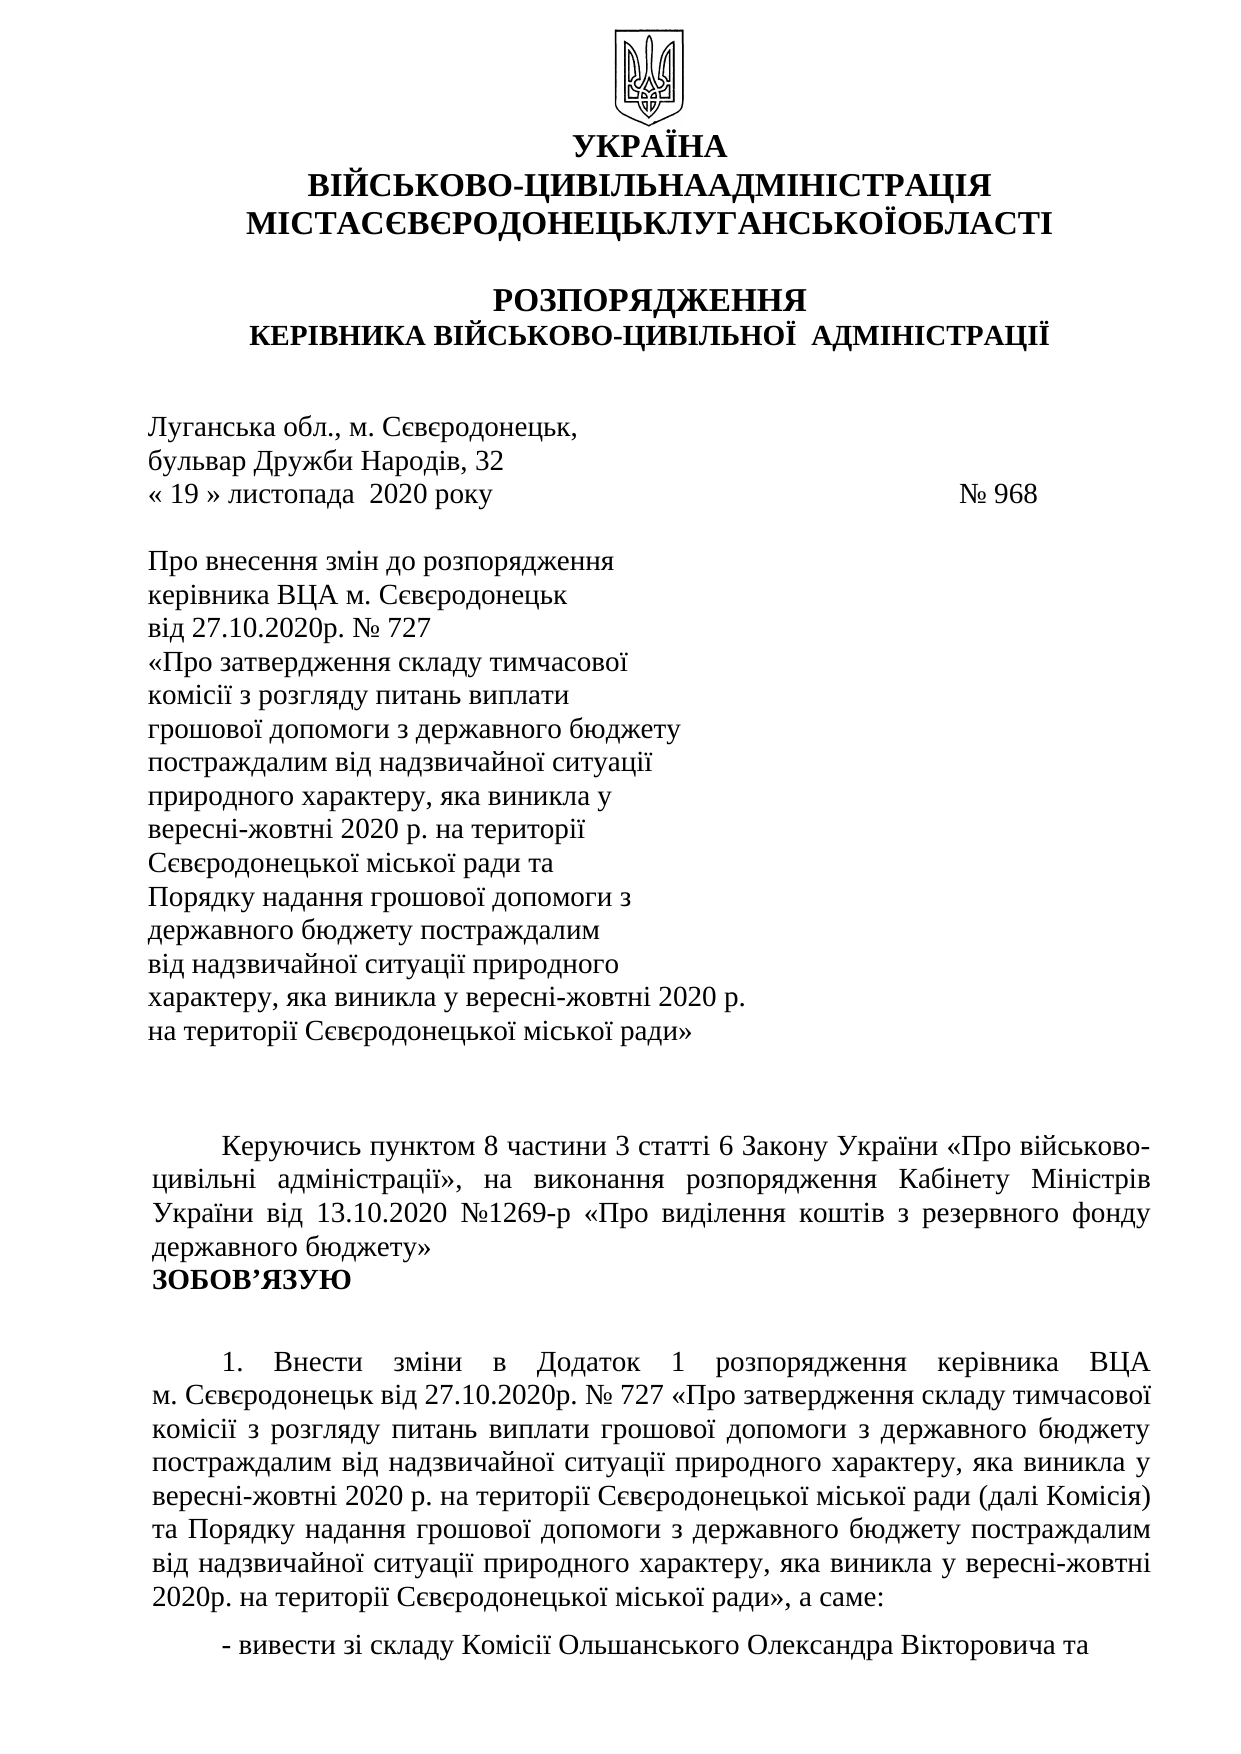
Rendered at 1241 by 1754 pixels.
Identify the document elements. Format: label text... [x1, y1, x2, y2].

subtitle «Про затвердження складу тимчасової [148, 644, 1152, 677]
text « 19 » листопада 2020 року № 968 [148, 476, 1152, 510]
text МІСТАСЄВЄРОДОНЕЦЬКЛУГАНСЬКОЇОБЛАСТІ [148, 203, 1152, 241]
subtitle природного характеру, яка виникла у [148, 778, 1152, 812]
text ВІЙСЬКОВО-ЦИВІЛЬНААДМІНІСТРАЦІЯ [148, 165, 1152, 203]
title РОЗПОРЯДЖЕННЯ [148, 280, 1152, 318]
subtitle комісії з розгляду питань виплати [148, 677, 1152, 711]
text - вивести зі складу Комісії Ольшанського Олександра Вікторовича та [152, 1627, 1152, 1660]
subtitle державного бюджету постраждалим [148, 912, 1152, 946]
text Керуючись пунктом 8 частини 3 статті 6 Закону України «Про військово-цивільні адміністрації», на виконання розпорядження Кабінету Міністрів України від 13.10.2020 №1269-р «Про виділення коштів з резервного фонду державного бюджету» [152, 1128, 1152, 1262]
text КЕРІВНИКА ВІЙСЬКОВО-ЦИВІЛЬНОЇ АДМІНІСТРАЦІЇ [148, 318, 1152, 352]
subtitle постраждалим від надзвичайної ситуації [148, 744, 1152, 778]
subtitle грошової допомоги з державного бюджету [148, 711, 1152, 744]
subtitle на території Сєвєродонецької міської ради» [148, 1013, 1152, 1046]
subtitle Порядку надання грошової допомоги з [148, 879, 1152, 912]
text 1. Внести зміни в Додаток 1 розпорядження керівника ВЦА м. Сєвєродонецьк від 27.10.2020р. № 727 «Про затвердження складу тимчасової комісії з розгляду питань виплати грошової допомоги з державного бюджету постраждалим від надзвичайної ситуації природного характеру, яка виникла у вересні-жовтні 2020 р. на території Сєвєродонецької міської ради (далі Комісія) та Порядку надання грошової допомоги з державного бюджету постраждалим від надзвичайної ситуації природного характеру, яка виникла у вересні-жовтні 2020р. на території Сєвєродонецької міської ради», а саме: [152, 1344, 1152, 1612]
subtitle від надзвичайної ситуації природного [148, 946, 1152, 979]
subtitle Сєвєродонецької міської ради та [148, 845, 1152, 879]
text ЗОБОВ’ЯЗУЮ [152, 1262, 1152, 1296]
subtitle Про внесення змін до розпорядження [148, 543, 1152, 577]
subtitle Луганська обл., м. Сєвєродонецьк, [148, 409, 1152, 443]
text бульвар Дружби Народів, 32 [148, 443, 1152, 476]
subtitle від 27.10.2020р. № 727 [148, 610, 1152, 644]
subtitle характеру, яка виникла у вересні-жовтні 2020 р. [148, 979, 1152, 1013]
subtitle вересні-жовтні 2020 р. на території [148, 812, 1152, 845]
text УКРАЇНА [148, 126, 1152, 165]
subtitle керівника ВЦА м. Сєвєродонецьк [148, 577, 1152, 610]
